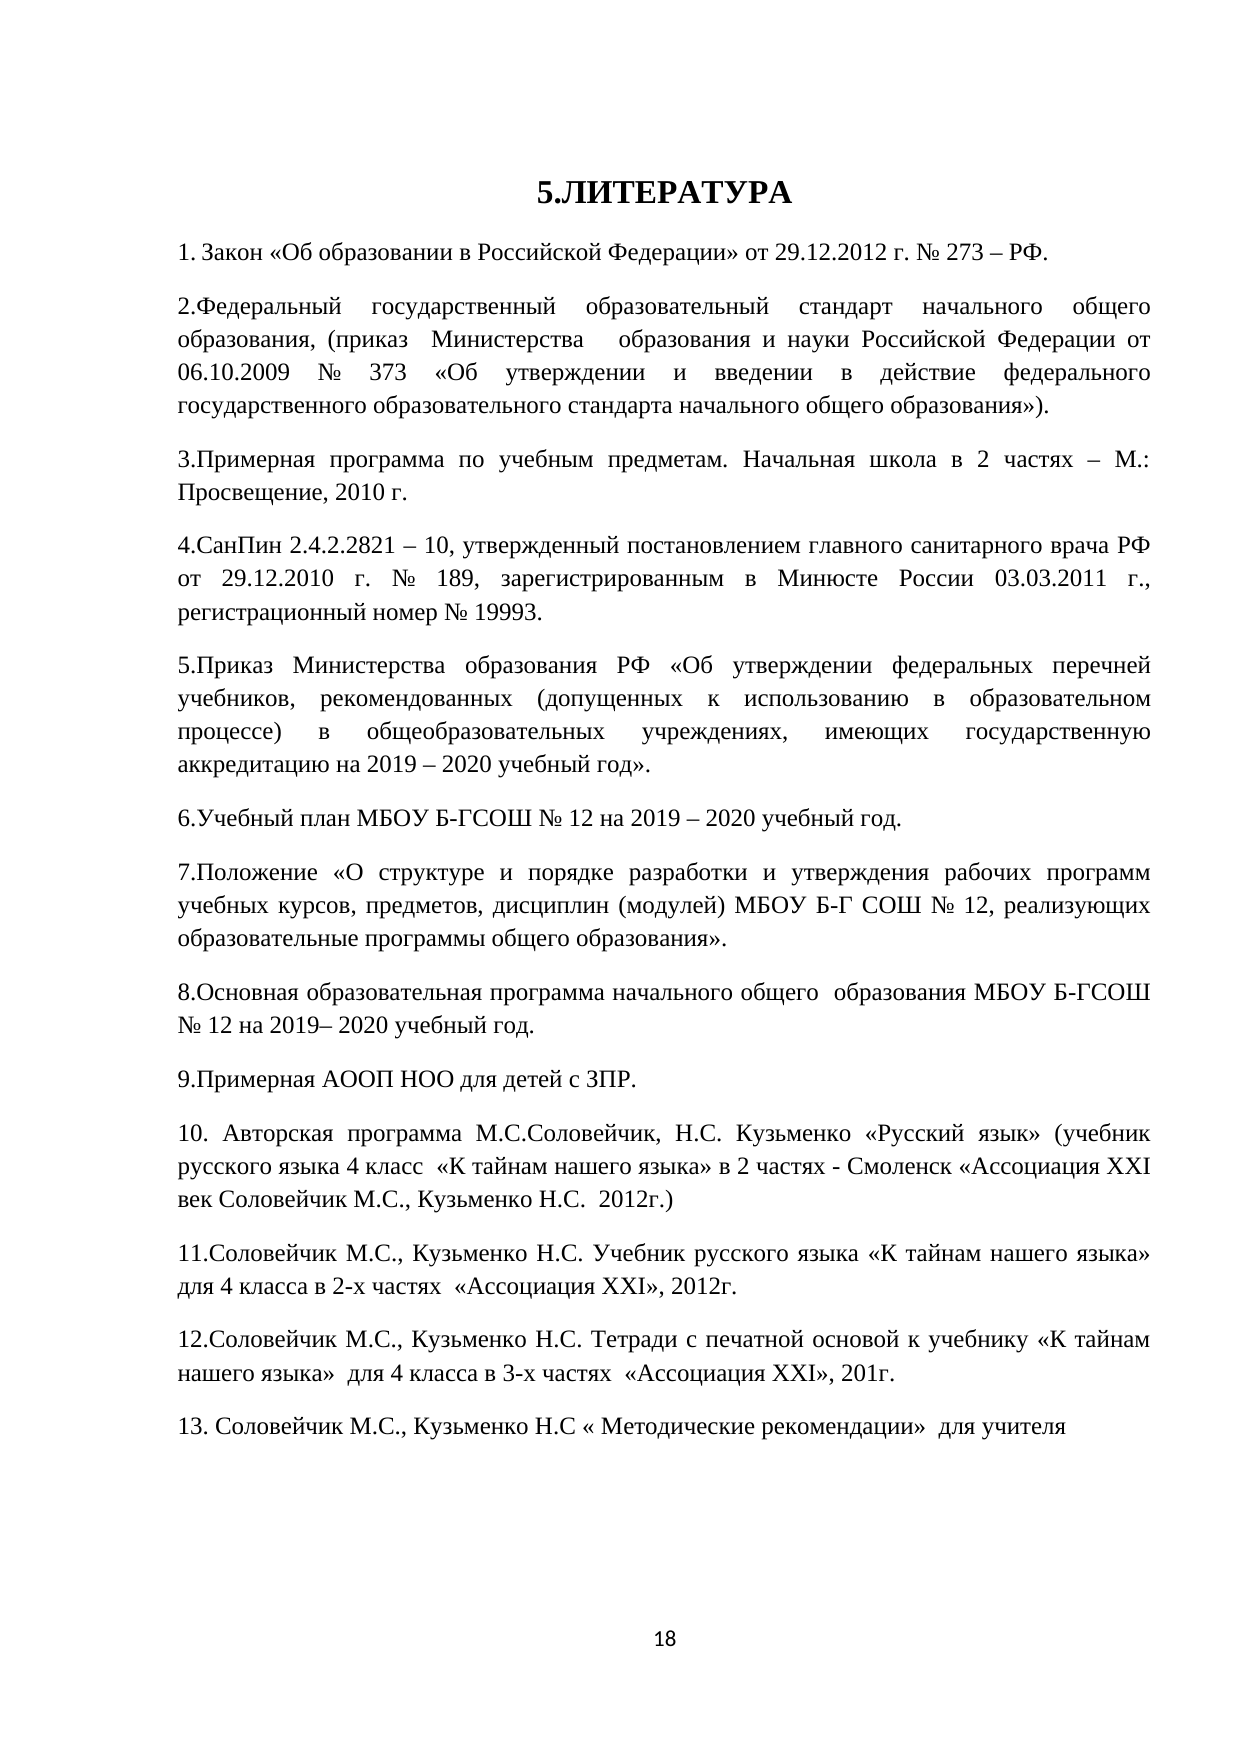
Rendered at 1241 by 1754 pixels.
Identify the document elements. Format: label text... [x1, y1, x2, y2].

text 11.Соловейчик М.С., Кузьменко Н.С. Учебник русского языка «К тайнам нашего языка» для 4 класса в 2-х частях «Ассоциация XXI», 2012г. [177, 1238, 1152, 1299]
text 10. Авторская программа М.С.Соловейчик, Н.С. Кузьменко «Русский язык» (учебник русского языка 4 класс «К тайнам нашего языка» в 2 частях - Смоленск «Ассоциация XXI век Соловейчик М.С., Кузьменко Н.С. 2012г.) [177, 1118, 1152, 1213]
text 6.Учебный план МБОУ Б-ГСОШ № 12 на 2019 – 2020 учебный год. [177, 803, 1152, 832]
text 1. Закон «Об образовании в Российской Федерации» от 29.12.2012 г. № 273 – РФ. [177, 237, 1152, 266]
text 9.Примерная АООП НОО для детей с ЗПР. [177, 1064, 1152, 1093]
text 8.Основная образовательная программа начального общего образования МБОУ Б-ГСОШ № 12 на 2019– 2020 учебный год. [177, 977, 1152, 1039]
text 7.Положение «О структуре и порядке разработки и утверждения рабочих программ учебных курсов, предметов, дисциплин (модулей) МБОУ Б-Г СОШ № 12, реализующих образовательные программы общего образования». [177, 857, 1152, 952]
text 5.ЛИТЕРАТУРА [177, 172, 1152, 210]
text 13. Соловейчик М.С., Кузьменко Н.С « Методические рекомендации» для учителя [177, 1411, 1152, 1440]
text 3.Примерная программа по учебным предметам. Начальная школа в 2 частях – М.: Просвещение, 2010 г. [177, 444, 1152, 505]
text 5.Приказ Министерства образования РФ «Об утверждении федеральных перечней учебников, рекомендованных (допущенных к использованию в образовательном процессе) в общеобразовательных учреждениях, имеющих государственную аккредитацию на 2019 – 2020 учебный год». [177, 650, 1152, 778]
text 12.Соловейчик М.С., Кузьменко Н.С. Тетради с печатной основой к учебнику «К тайнам нашего языка» для 4 класса в 3-х частях «Ассоциация XXI», 201г. [177, 1324, 1152, 1386]
text 2.Федеральный государственный образовательный стандарт начального общего образования, (приказ Министерства образования и науки Российской Федерации от 06.10.2009 № 373 «Об утверждении и введении в действие федерального государственного образовательного стандарта начального общего образования»). [177, 291, 1152, 418]
text 4.СанПин 2.4.2.2821 – 10, утвержденный постановлением главного санитарного врача РФ от 29.12.2010 г. № 189, зарегистрированным в Минюсте России 03.03.2011 г., регистрационный номер № 19993. [177, 531, 1152, 625]
